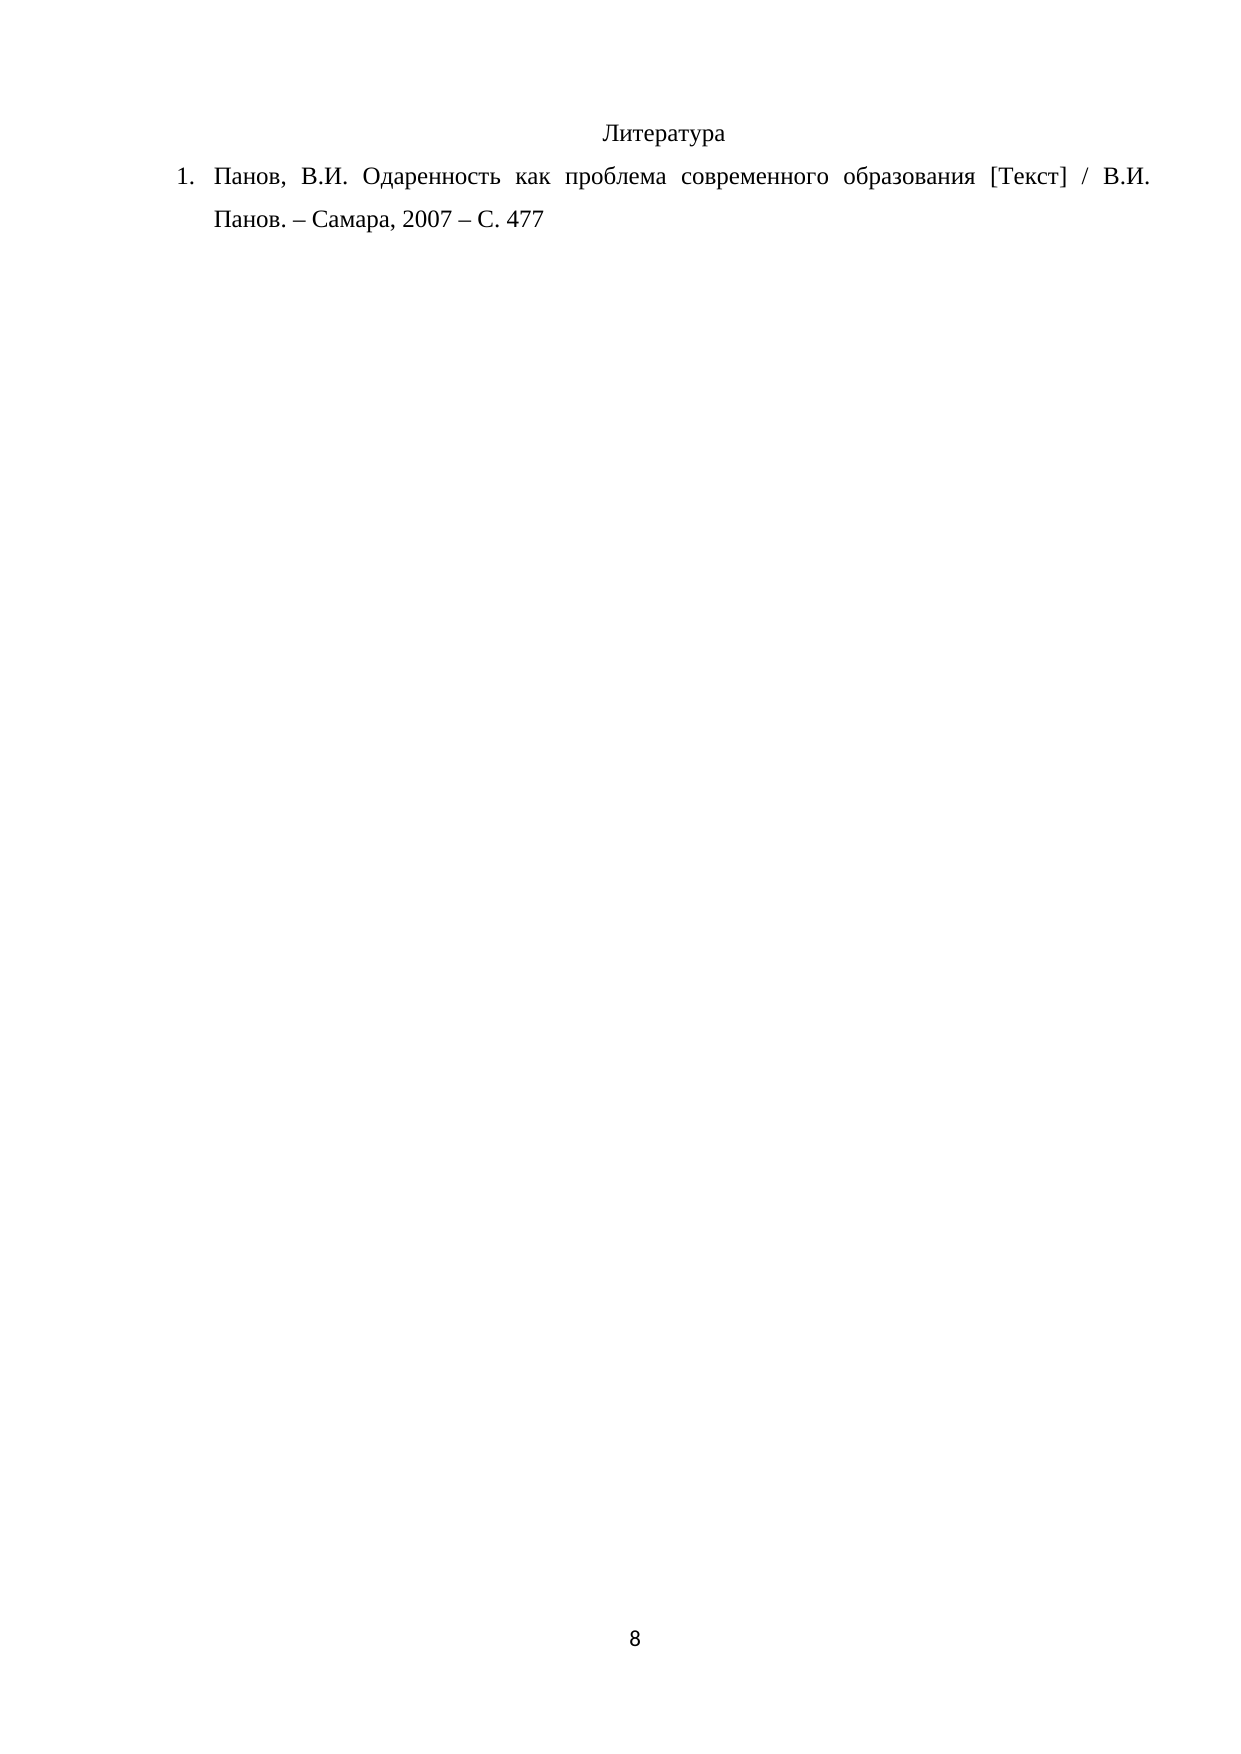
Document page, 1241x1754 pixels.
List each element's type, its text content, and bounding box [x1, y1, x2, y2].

text Литература [118, 118, 1152, 147]
list Панов, В.И. Одаренность как проблема современного образования [Текст] / В.И. Панов. – Самара, 2007 – С. 477 [176, 161, 1152, 233]
